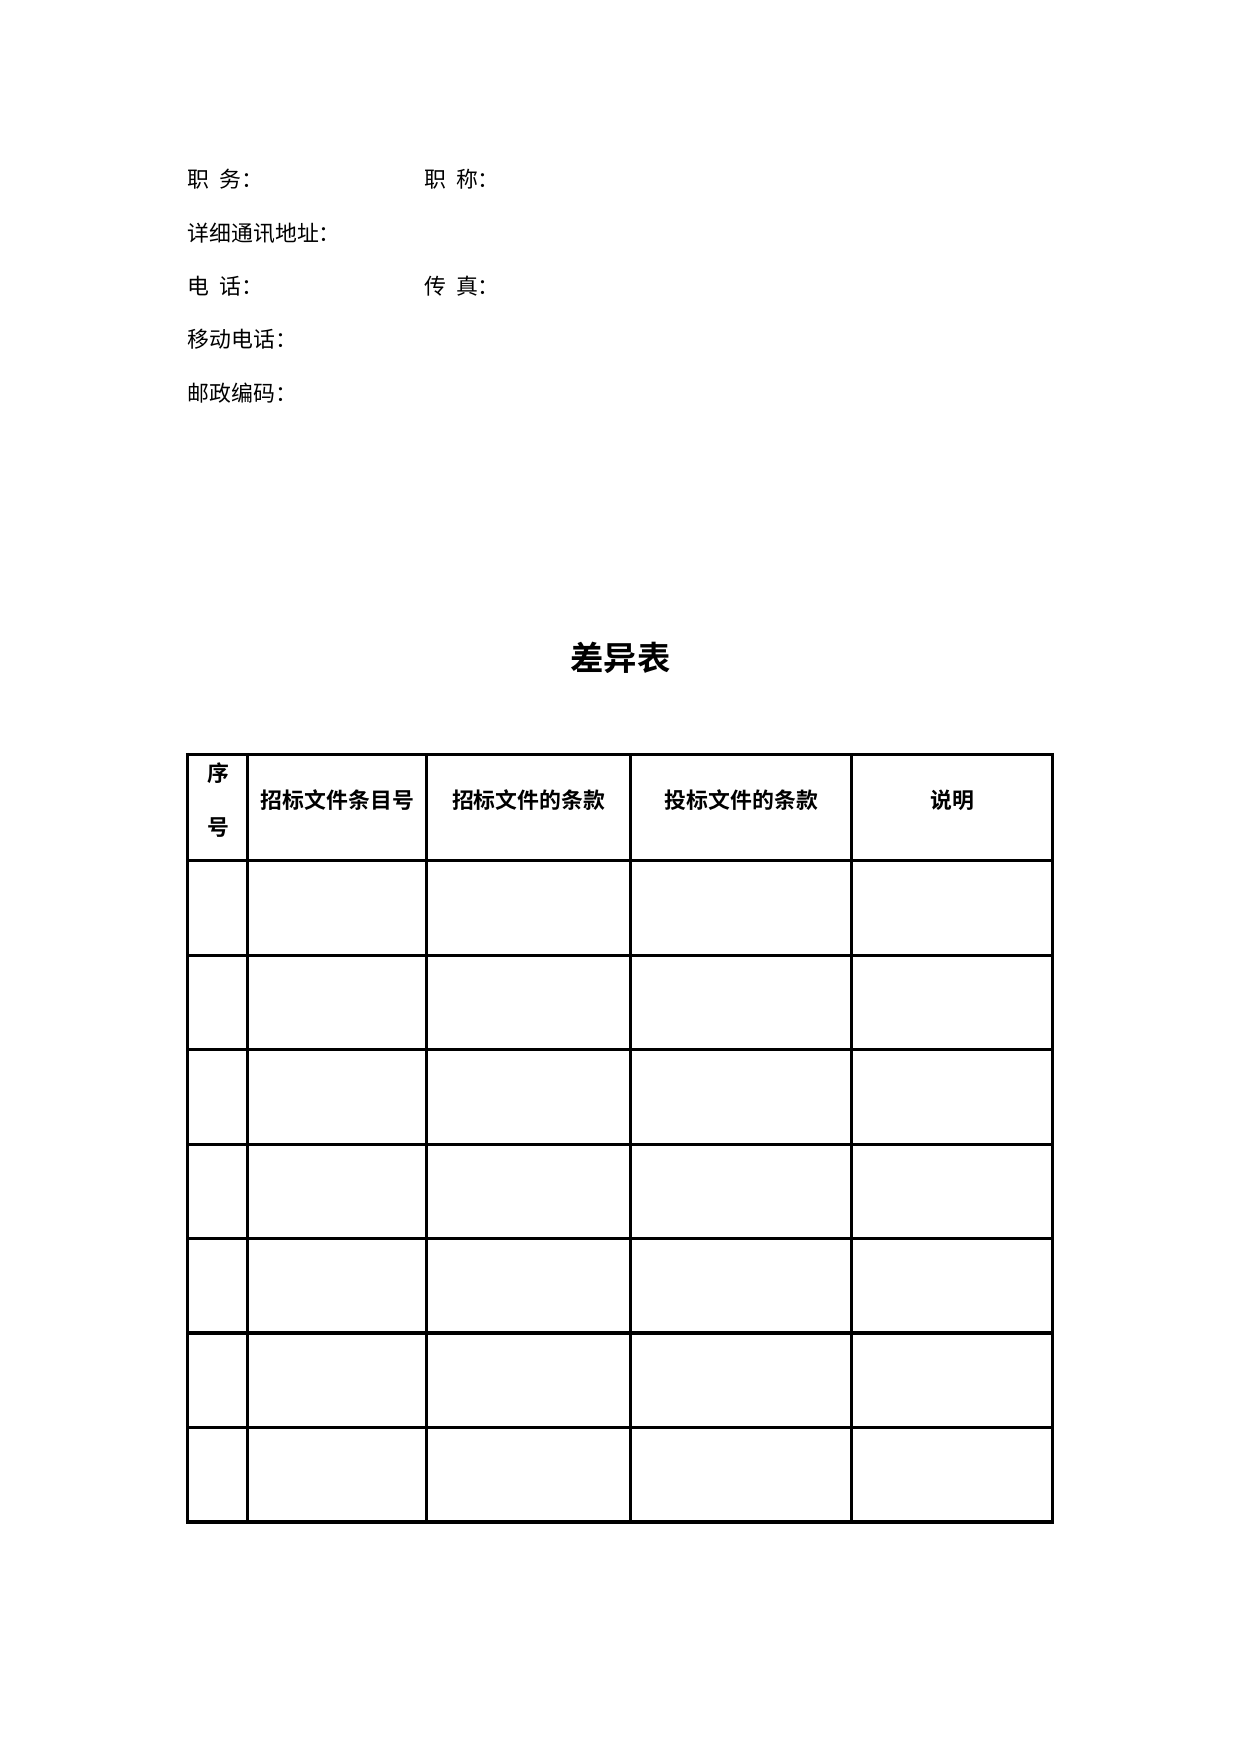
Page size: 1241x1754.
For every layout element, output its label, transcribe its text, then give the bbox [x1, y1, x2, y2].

table_cell [428, 957, 629, 1048]
subtitle 差异表 [187, 624, 1053, 689]
text 邮政编码： [187, 375, 1053, 408]
table_cell [249, 1146, 425, 1237]
table_cell [632, 862, 850, 953]
table_header 招标文件条目号 [249, 756, 425, 859]
table_cell [632, 957, 850, 1048]
table_cell [428, 1429, 629, 1520]
table_cell [249, 862, 425, 953]
table_cell [189, 1146, 246, 1237]
table_cell [249, 1335, 425, 1426]
table_header 招标文件的条款 [428, 756, 629, 859]
table_cell [632, 1146, 850, 1237]
table_cell [428, 1240, 629, 1331]
text 职 务： 职 称： [187, 162, 1053, 194]
table_cell [632, 1051, 850, 1142]
table_cell [853, 1146, 1051, 1237]
table_cell [189, 862, 246, 953]
text 移动电话： [187, 322, 1053, 354]
table_cell [189, 1051, 246, 1142]
table_cell [853, 862, 1051, 953]
table_header 投标文件的条款 [632, 756, 850, 859]
table_cell [853, 1429, 1051, 1520]
table_header 序号 [189, 756, 246, 859]
table_cell [189, 1335, 246, 1426]
table_cell [249, 1051, 425, 1142]
table_cell [428, 1146, 629, 1237]
table_cell [428, 1335, 629, 1426]
table_cell [189, 957, 246, 1048]
table_cell [853, 1335, 1051, 1426]
table_header 说明 [853, 756, 1051, 859]
table_cell [249, 957, 425, 1048]
table_cell [632, 1335, 850, 1426]
table_cell [632, 1429, 850, 1520]
text 详细通讯地址： [187, 215, 1053, 248]
table_cell [189, 1240, 246, 1331]
table_cell [853, 957, 1051, 1048]
table_cell [632, 1240, 850, 1331]
table_cell [249, 1240, 425, 1331]
table_cell [249, 1429, 425, 1520]
text 电 话： 传 真： [187, 269, 1053, 301]
table_cell [853, 1051, 1051, 1142]
table_cell [428, 1051, 629, 1142]
table_cell [189, 1429, 246, 1520]
table_cell [428, 862, 629, 953]
table_cell [853, 1240, 1051, 1331]
